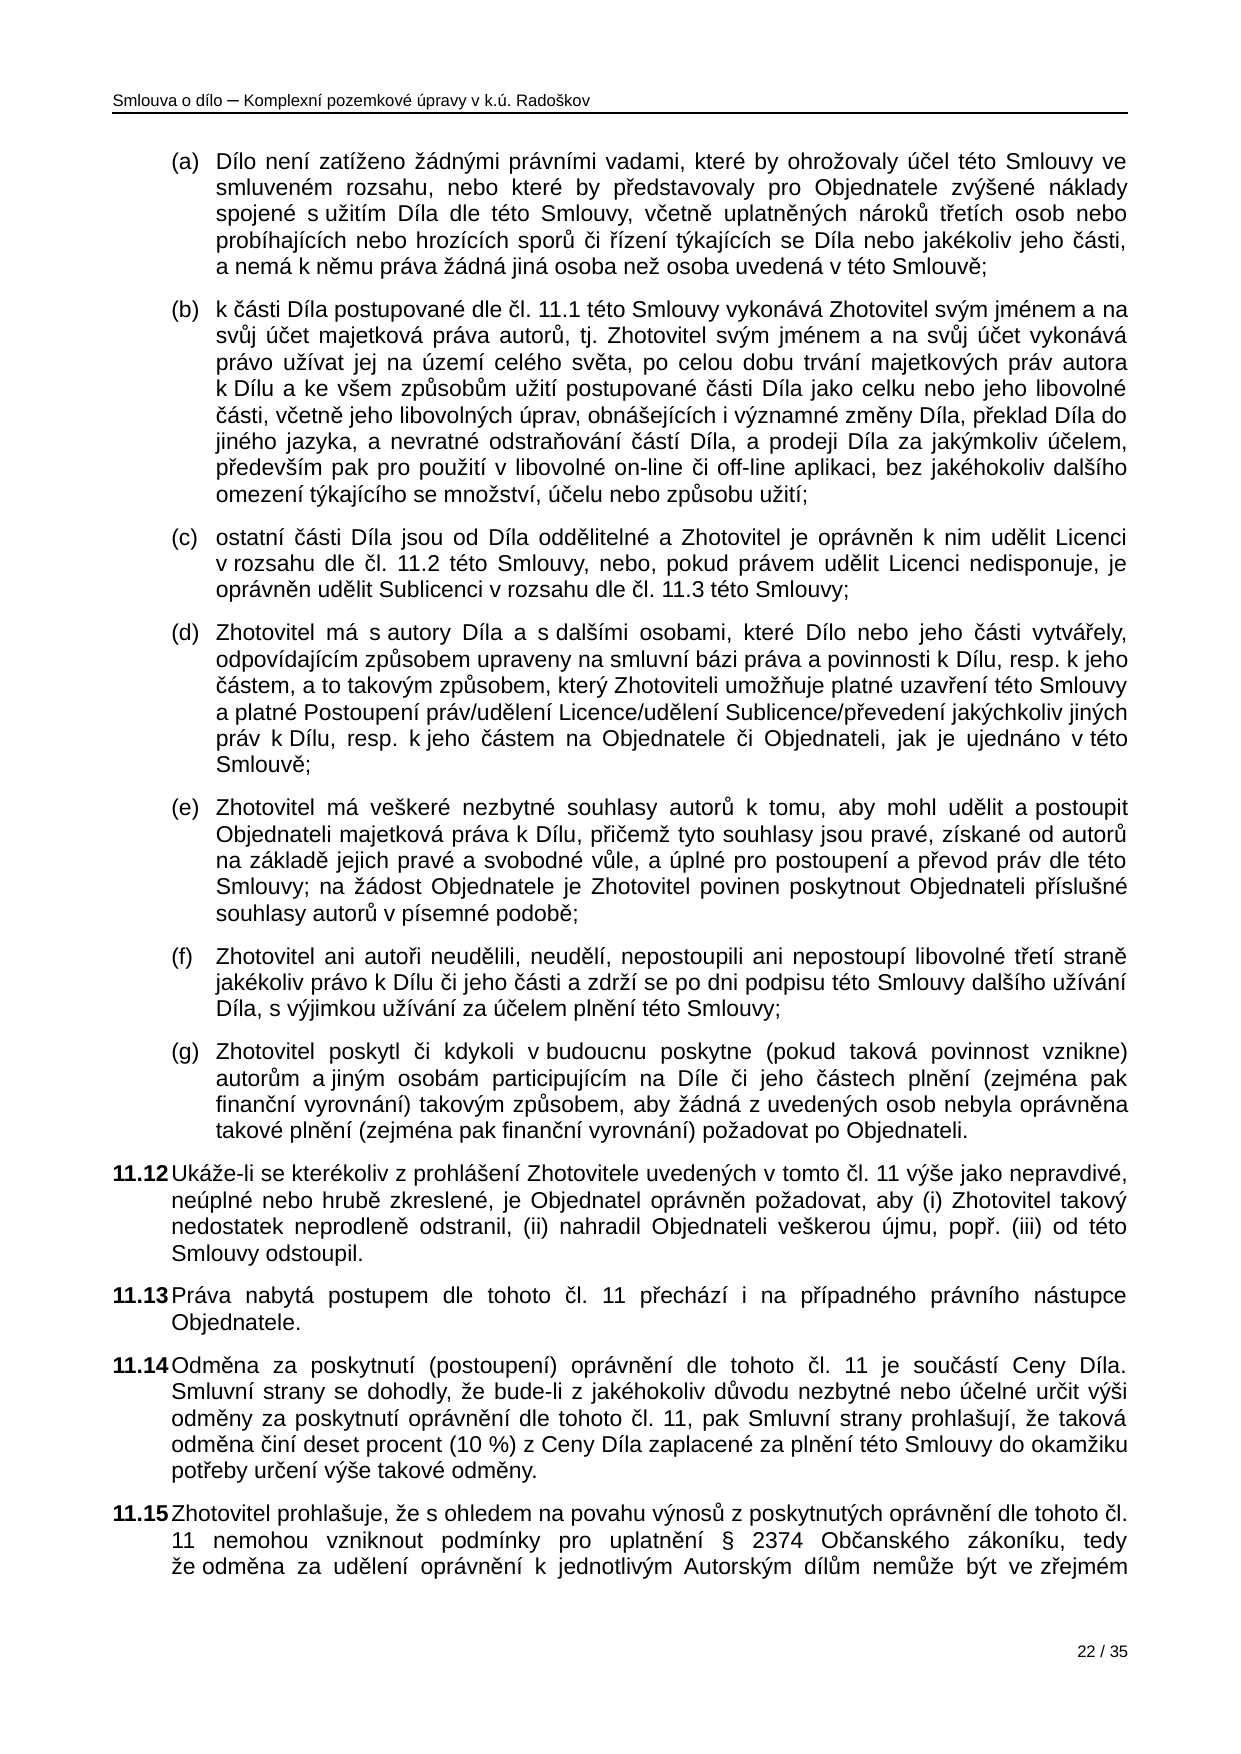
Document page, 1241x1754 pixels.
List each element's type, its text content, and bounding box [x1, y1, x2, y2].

text k části Díla postupované dle čl. 11.1 této Smlouvy vykonává Zhotovitel svým jménem a na svůj účet majetková práva autorů, tj. Zhotovitel svým jménem a na svůj účet vykonává právo užívat jej na území celého světa, po celou dobu trvání majetkových práv autora k Dílu a ke všem způsobům užití postupované části Díla jako celku nebo jeho libovolné části, včetně jeho libovolných úprav, obnášejících i významné změny Díla, překlad Díla do jiného jazyka, a nevratné odstraňování částí Díla, a prodeji Díla za jakýmkoliv účelem, především pak pro použití v libovolné on-line či off-line aplikaci, bez jakéhokoliv dalšího omezení týkajícího se množství, účelu nebo způsobu užití; [171, 296, 1128, 507]
text Zhotovitel ani autoři neudělili, neudělí, nepostoupili ani nepostoupí libovolné třetí straně jakékoliv právo k Dílu či jeho části a zdrží se po dni podpisu této Smlouvy dalšího užívání Díla, s výjimkou užívání za účelem plnění této Smlouvy; [171, 943, 1128, 1022]
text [112, 1500, 1128, 1579]
text Ukáže-li se kterékoliv z prohlášení Zhotovitele uvedených v tomto čl. 11 výše jako nepravdivé, neúplné nebo hrubě zkreslené, je Objednatel oprávněn požadovat, aby (i) Zhotovitel takový nedostatek neprodleně odstranil, (ii) nahradil Objednateli veškerou újmu, popř. (iii) od této Smlouvy odstoupil. [112, 1160, 1128, 1266]
text Odměna za poskytnutí (postoupení) oprávnění dle tohoto čl. 11 je součástí Ceny Díla. Smluvní strany se dohodly, že bude-li z jakéhokoliv důvodu nezbytné nebo účelné určit výši odměny za poskytnutí oprávnění dle tohoto čl. 11, pak Smluvní strany prohlašují, že taková odměna činí deset procent (10 %) z Ceny Díla zaplacené za plnění této Smlouvy do okamžiku potřeby určení výše takové odměny. [112, 1352, 1128, 1484]
text Zhotovitel poskytl či kdykoli v budoucnu poskytne (pokud taková povinnost vznikne) autorům a jiným osobám participujícím na Díle či jeho částech plnění (zejména pak finanční vyrovnání) takovým způsobem, aby žádná z uvedených osob nebyla oprávněna takové plnění (zejména pak finanční vyrovnání) požadovat po Objednateli. [171, 1038, 1128, 1144]
list Dílo není zatíženo žádnými právními vadami, které by ohrožovaly účel této Smlouvy ve smluveném rozsahu, nebo které by představovaly pro Objednatele zvýšené náklady spojené s užitím Díla dle této Smlouvy, včetně uplatněných nároků třetích osob nebo probíhajících nebo hrozících sporů či řízení týkajících se Díla nebo jakékoliv jeho části, a nemá k němu práva žádná jiná osoba než osoba uvedená v této Smlouvě; [171, 148, 1128, 279]
text Zhotovitel má s autory Díla a s dalšími osobami, které Dílo nebo jeho části vytvářely, odpovídajícím způsobem upraveny na smluvní bázi práva a povinnosti k Dílu, resp. k jeho částem, a to takovým způsobem, který Zhotoviteli umožňuje platné uzavření této Smlouvy a platné Postoupení práv/udělení Licence/udělení Sublicence/převedení jakýchkoliv jiných práv k Dílu, resp. k jeho částem na Objednatele či Objednateli, jak je ujednáno v této Smlouvě; [171, 619, 1128, 777]
text Práva nabytá postupem dle tohoto čl. 11 přechází i na případného právního nástupce Objednatele. [112, 1282, 1128, 1335]
text ostatní části Díla jsou od Díla oddělitelné a Zhotovitel je oprávněn k nim udělit Licenci v rozsahu dle čl. 11.2 této Smlouvy, nebo, pokud právem udělit Licenci nedisponuje, je oprávněn udělit Sublicenci v rozsahu dle čl. 11.3 této Smlouvy; [171, 524, 1128, 603]
text Zhotovitel má veškeré nezbytné souhlasy autorů k tomu, aby mohl udělit a postoupit Objednateli majetková práva k Dílu, přičemž tyto souhlasy jsou pravé, získané od autorů na základě jejich pravé a svobodné vůle, a úplné pro postoupení a převod práv dle této Smlouvy; na žádost Objednatele je Zhotovitel povinen poskytnout Objednateli příslušné souhlasy autorů v písemné podobě; [171, 794, 1128, 926]
